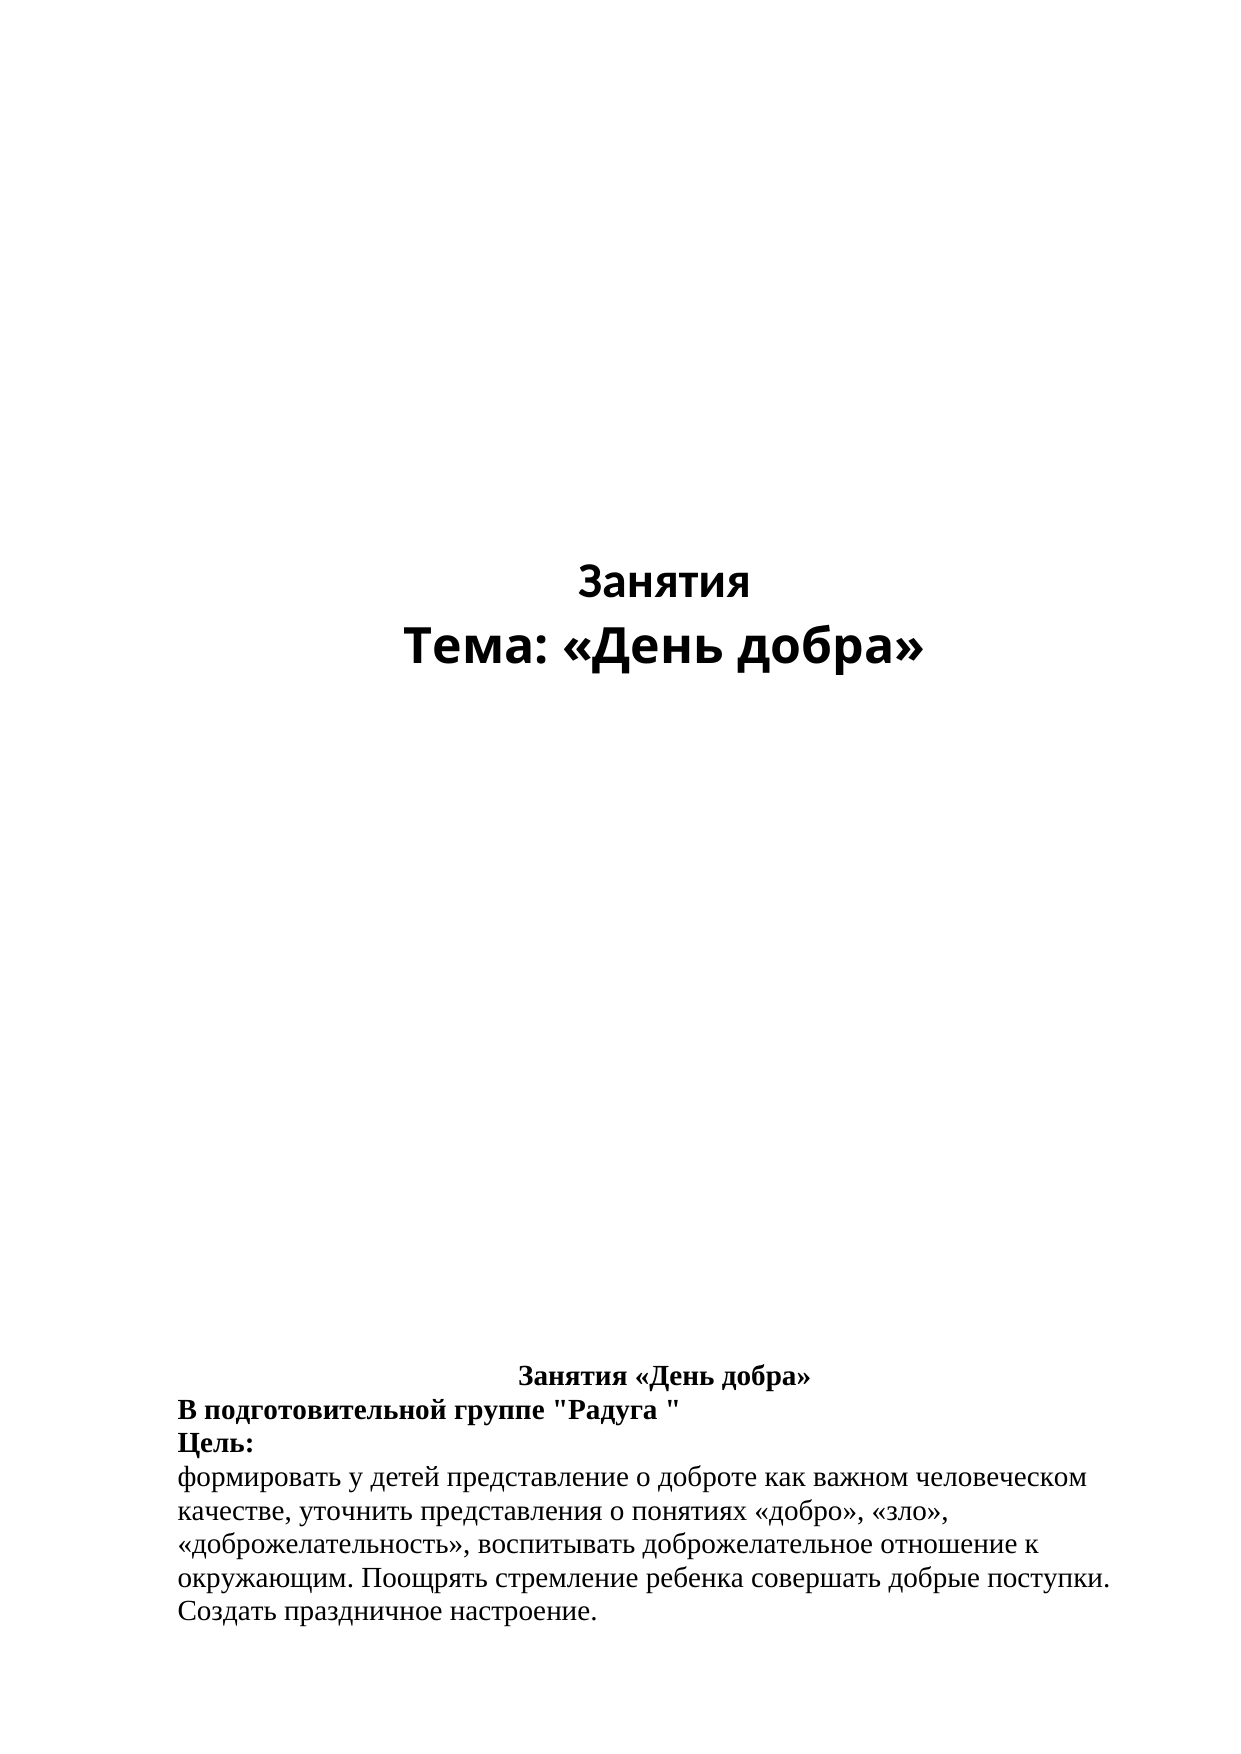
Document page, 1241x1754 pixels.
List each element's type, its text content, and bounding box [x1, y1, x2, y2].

text Тема: «День добра» [177, 610, 1152, 678]
text формировать у детей представление о доброте как важном человеческом качестве, уточнить представления о понятиях «добро», «зло», «доброжелательность», воспитывать доброжелательное отношение к окружающим. Поощрять стремление ребенка совершать добрые поступки. Создать праздничное настроение. [177, 1459, 1152, 1627]
text Занятия «День добра» [177, 1358, 1152, 1392]
text Занятия [177, 549, 1152, 610]
text В подготовительной группе "Радуга " [177, 1392, 1152, 1426]
text Цель: [177, 1426, 1152, 1459]
